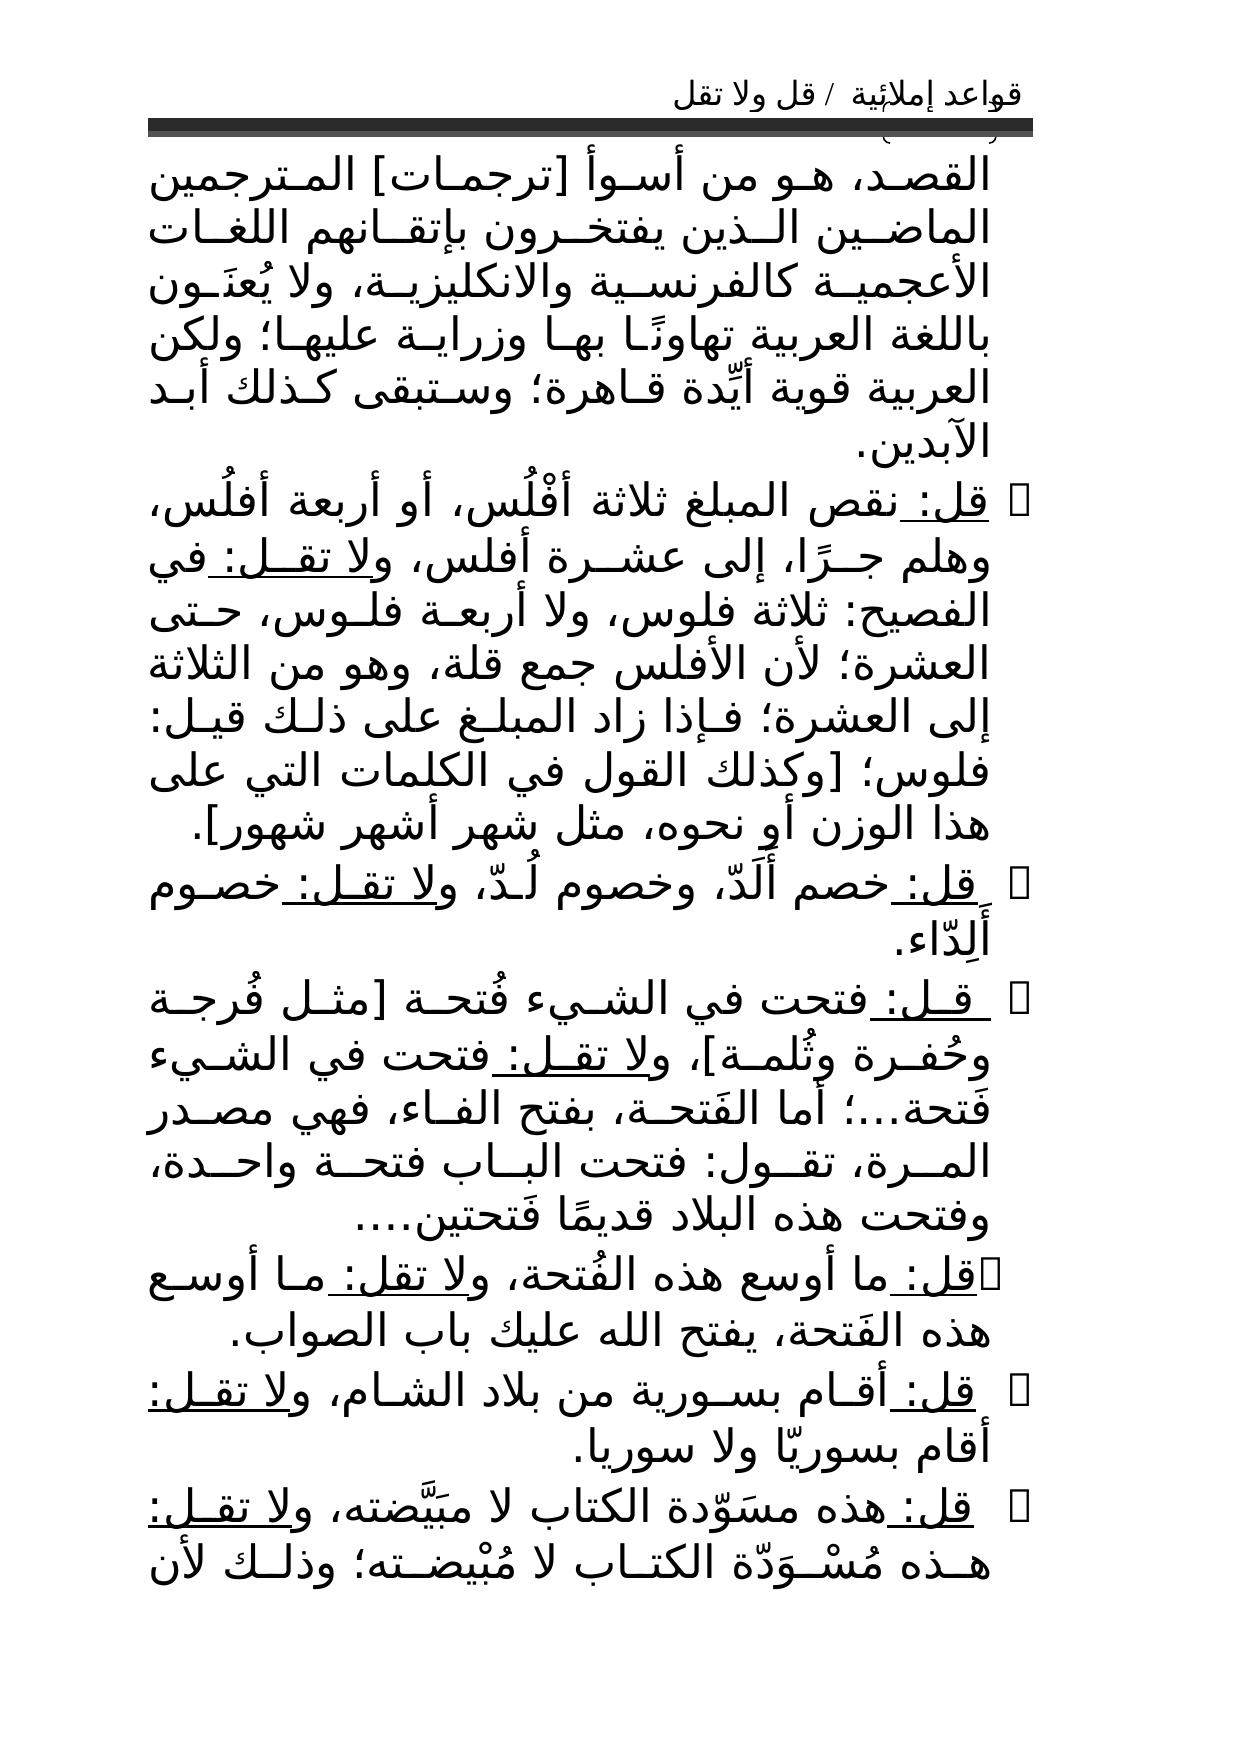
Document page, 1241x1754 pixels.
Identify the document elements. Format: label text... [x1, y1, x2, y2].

text  قل: نقص المبلغ ثلاثة أفْلُس، أو أربعة أفلُس، وهلم جرًا، إلى عشرة أفلس، ولا تقل: في الفصيح: ثلاثة فلوس، ولا أربعة فلوس، حتى العشرة؛ لأن الأفلس جمع قلة، وهو من الثلاثة إلى العشرة؛ فإذا زاد المبلغ على ذلك قيل: فلوس؛ [وكذلك القول في الكلمات التي على هذا الوزن أو نحوه، مثل شهر أشهر شهور]. [148, 468, 1033, 850]
text  قل: أقام بسورية من بلاد الشام، ولا تقل: أقام بسوريّا ولا سوريا. [148, 1357, 1033, 1473]
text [148, 1473, 1033, 1589]
text  قل: خصم أَلَدّ، وخصوم لُدّ، ولا تقل: خصوم أَلِدّاء. [148, 850, 1033, 966]
text  قل: فتحت في الشيء فُتحة [مثل فُرجة وحُفرة وثُلمة]، ولا تقل: فتحت في الشيء فَتحة…؛ أما الفَتحة، بفتح الفاء، فهي مصدر المرة، تقول: فتحت الباب فتحة واحدة، وفتحت هذه البلاد قديمًا فَتحتين…. [148, 966, 1033, 1242]
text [148, 148, 1033, 468]
text قل: ما أوسع هذه الفُتحة، ولا تقل: ما أوسع هذه الفَتحة، يفتح الله عليك باب الصواب. [148, 1242, 1033, 1357]
